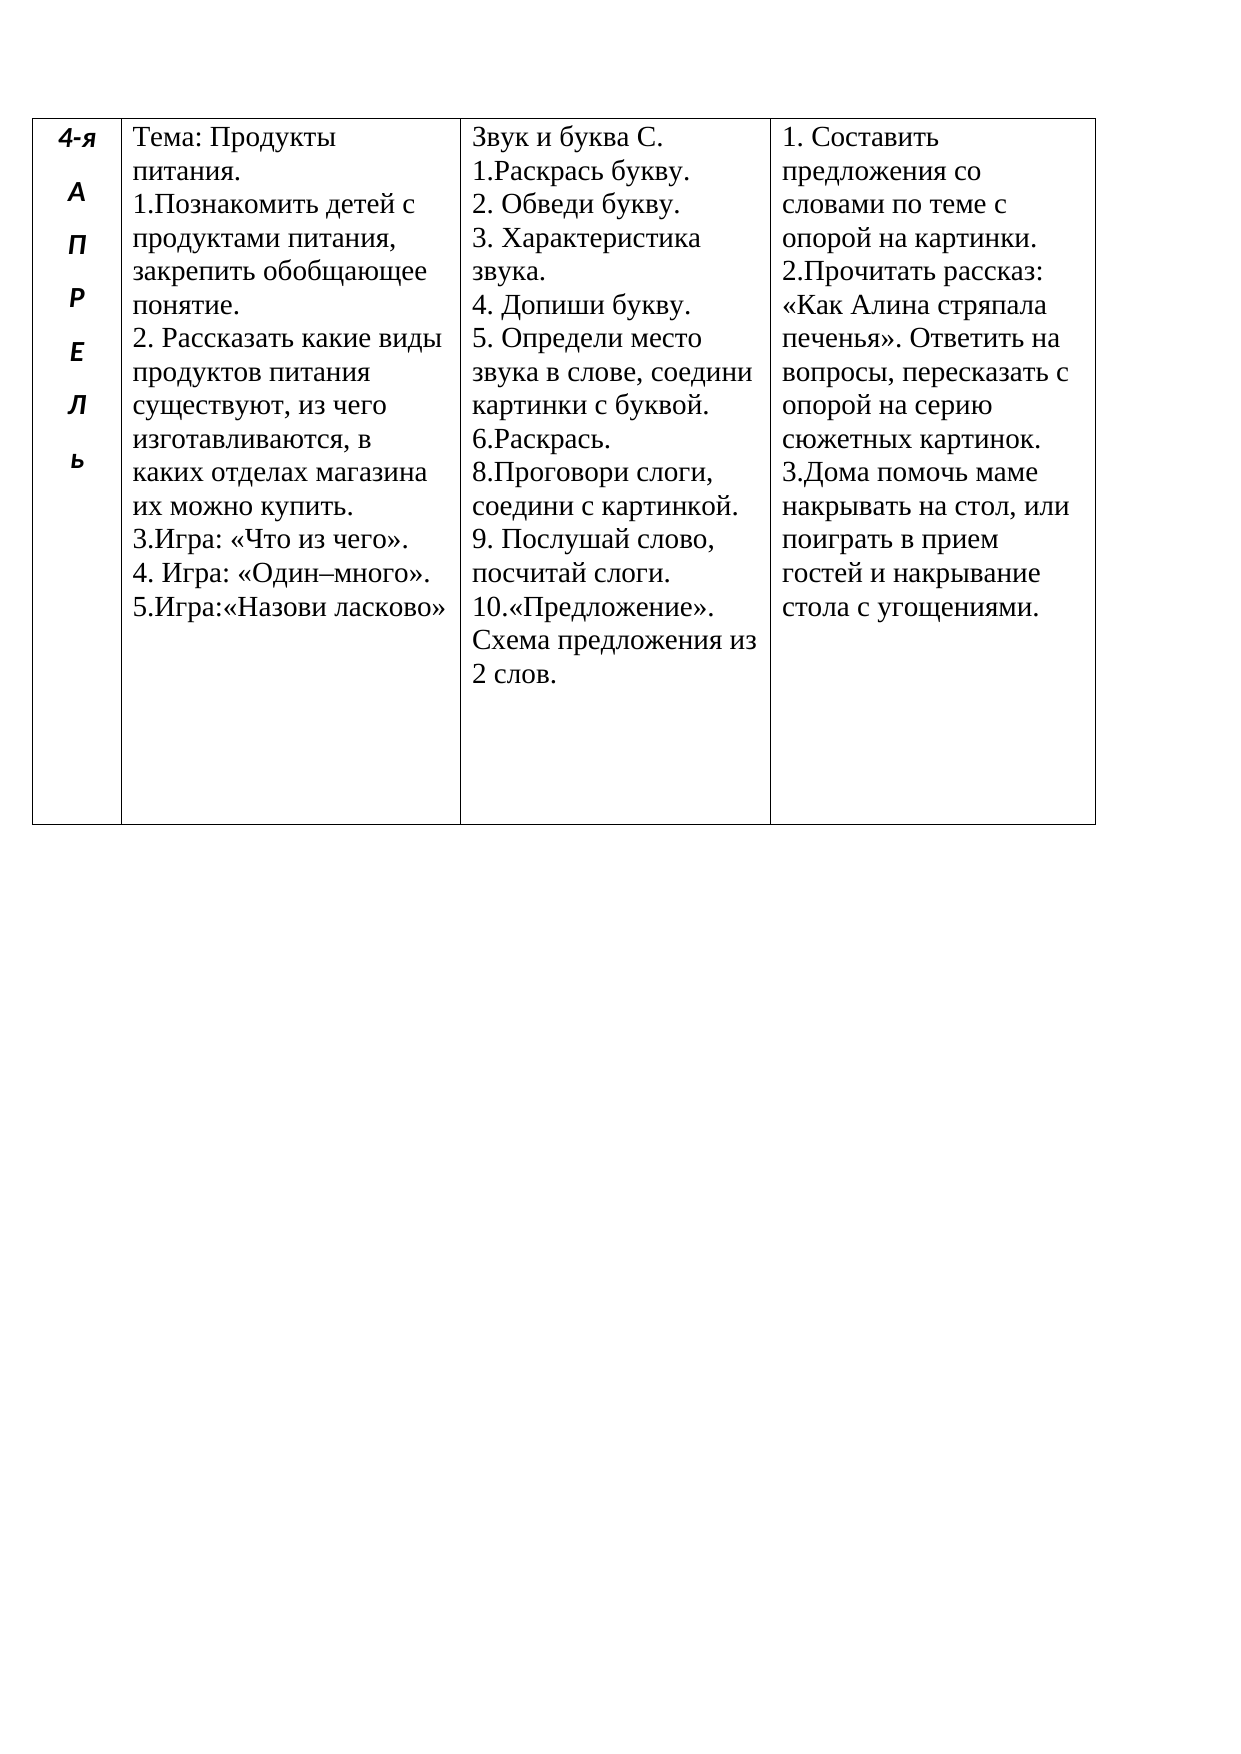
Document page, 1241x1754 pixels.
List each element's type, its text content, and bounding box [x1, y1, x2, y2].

table_cell Тема: Продукты питания. 1.Познакомить детей с продуктами питания, закрепить обобщающее понятие. 2. Рассказать какие виды продуктов питания существуют, из чего изготавливаются, в каких отделах магазина их можно купить. 3.Игра: «Что из чего». 4. Игра: «Один–много». 5.Игра:«Назови ласково» [122, 119, 460, 823]
table_cell 1. Составить предложения со словами по теме с опорой на картинки. 2.Прочитать рассказ: «Как Алина стряпала печенья». Ответить на вопросы, пересказать с опорой на серию сюжетных картинок. 3.Дома помочь маме накрывать на стол, или поиграть в прием гостей и накрывание стола с угощениями. [771, 119, 1095, 823]
table_cell Звук и буква С. 1.Раскрась букву. 2. Обведи букву. 3. Характеристика звука. 4. Допиши букву. 5. Определи место звука в слове, соедини картинки с буквой. 6.Раскрась. 8.Проговори слоги, соедини с картинкой. 9. Послушай слово, посчитай слоги. 10.«Предложение». Схема предложения из 2 слов. [461, 119, 770, 823]
table_cell 4-я А П Р Е Л ь [33, 119, 121, 823]
